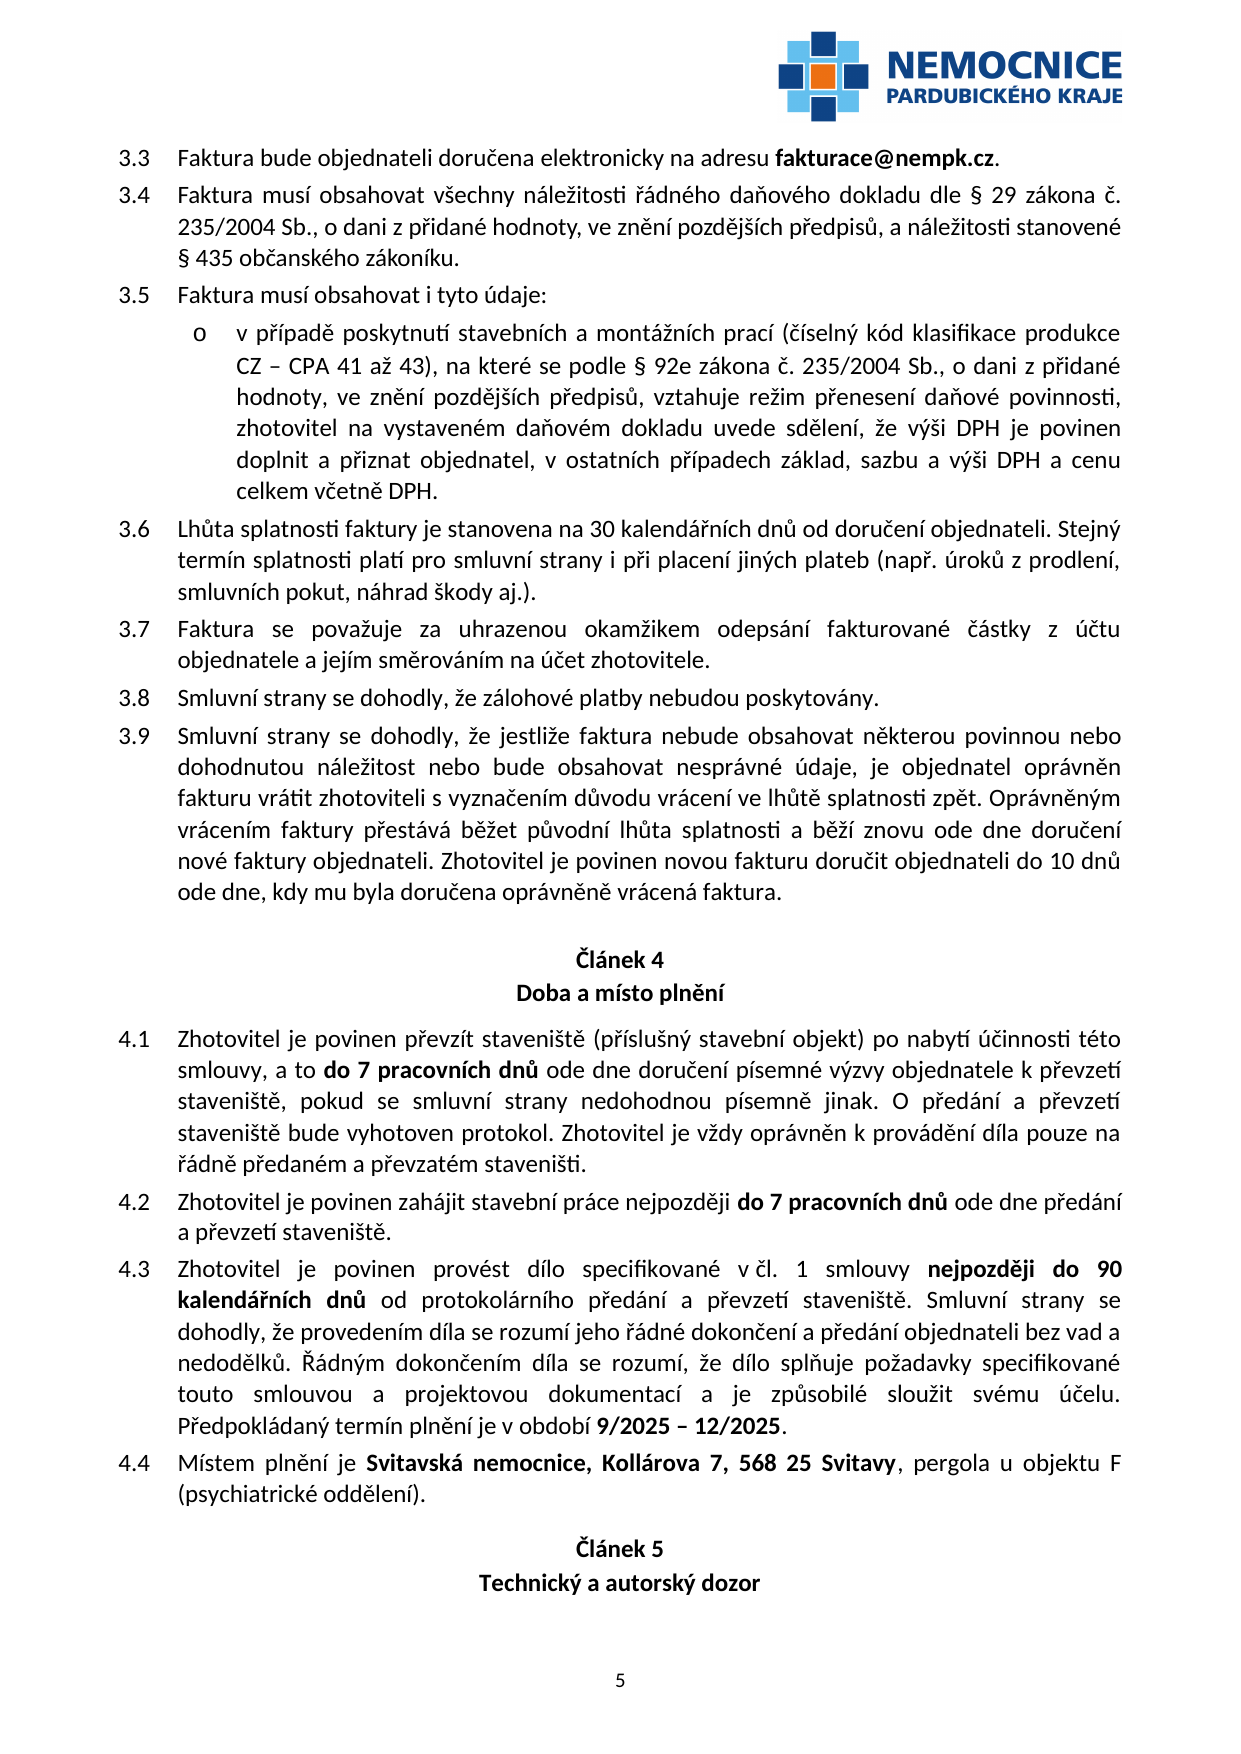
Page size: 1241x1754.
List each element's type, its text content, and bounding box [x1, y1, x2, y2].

text Článek 4 [155, 944, 1084, 974]
list Faktura bude objednateli doručena elektronicky na adresu fakturace@nempk.cz. [118, 142, 1122, 172]
text Doba a místo plnění [155, 977, 1085, 1008]
list Místem plnění je Svitavská nemocnice, Kollárova 7, 568 25 Svitavy, pergola u objektu F (psychiatrické oddělení). [118, 1447, 1122, 1508]
list Zhotovitel je povinen zahájit stavební práce nejpozději do 7 pracovních dnů ode dne předání a převzetí staveniště. [118, 1186, 1122, 1247]
list Faktura musí obsahovat všechny náležitosti řádného daňového dokladu dle § 29 zákona č. 235/2004 Sb., o dani z přidané hodnoty, ve znění pozdějších předpisů, a náležitosti stanovené § 435 občanského zákoníku. [118, 179, 1122, 273]
list Smluvní strany se dohodly, že zálohové platby nebudou poskytovány. [118, 682, 1122, 713]
text Technický a autorský dozor [155, 1567, 1084, 1597]
list v případě poskytnutí stavebních a montážních prací (číselný kód klasifikace produkce CZ – CPA 41 až 43), na které se podle § 92e zákona č. 235/2004 Sb., o dani z přidané hodnoty, ve znění pozdějších předpisů, vztahuje režim přenesení daňové povinnosti, zhotovitel na vystaveném daňovém dokladu uvede sdělení, že výši DPH je povinen doplnit a přiznat objednatel, v ostatních případech základ, sazbu a výši DPH a cenu celkem včetně DPH. [192, 317, 1122, 506]
list Smluvní strany se dohodly, že jestliže faktura nebude obsahovat některou povinnou nebo dohodnutou náležitost nebo bude obsahovat nesprávné údaje, je objednatel oprávněn fakturu vrátit zhotoviteli s vyznačením důvodu vrácení ve lhůtě splatnosti zpět. Oprávněným vrácením faktury přestává běžet původní lhůta splatnosti a běží znovu ode dne doručení nové faktury objednateli. Zhotovitel je povinen novou fakturu doručit objednateli do 10 dnů ode dne, kdy mu byla doručena oprávněně vrácená faktura. [118, 720, 1122, 907]
list Faktura musí obsahovat i tyto údaje: [118, 280, 1122, 310]
list Lhůta splatnosti faktury je stanovena na 30 kalendářních dnů od doručení objednateli. Stejný termín splatnosti platí pro smluvní strany i při placení jiných plateb (např. úroků z prodlení, smluvních pokut, náhrad škody aj.). [118, 513, 1122, 606]
list Zhotovitel je povinen provést dílo specifikované v čl. 1 smlouvy nejpozději do 90 kalendářních dnů od protokolárního předání a převzetí staveniště. Smluvní strany se dohodly, že provedením díla se rozumí jeho řádné dokončení a předání objednateli bez vad a nedodělků. Řádným dokončením díla se rozumí, že dílo splňuje požadavky specifikované touto smlouvou a projektovou dokumentací a je způsobilé sloužit svému účelu. Předpokládaný termín plnění je v období 9/2025 – 12/2025. [118, 1253, 1122, 1440]
list Zhotovitel je povinen převzít staveniště (příslušný stavební objekt) po nabytí účinnosti této smlouvy, a to do 7 pracovních dnů ode dne doručení písemné výzvy objednatele k převzetí staveniště, pokud se smluvní strany nedohodnou písemně jinak. O předání a převzetí staveniště bude vyhotoven protokol. Zhotovitel je vždy oprávněn k provádění díla pouze na řádně předaném a převzatém staveništi. [118, 1023, 1122, 1179]
text Článek 5 [155, 1533, 1084, 1564]
list Faktura se považuje za uhrazenou okamžikem odepsání fakturované částky z účtu objednatele a jejím směrováním na účet zhotovitele. [118, 613, 1122, 675]
picture [777, 30, 1123, 123]
